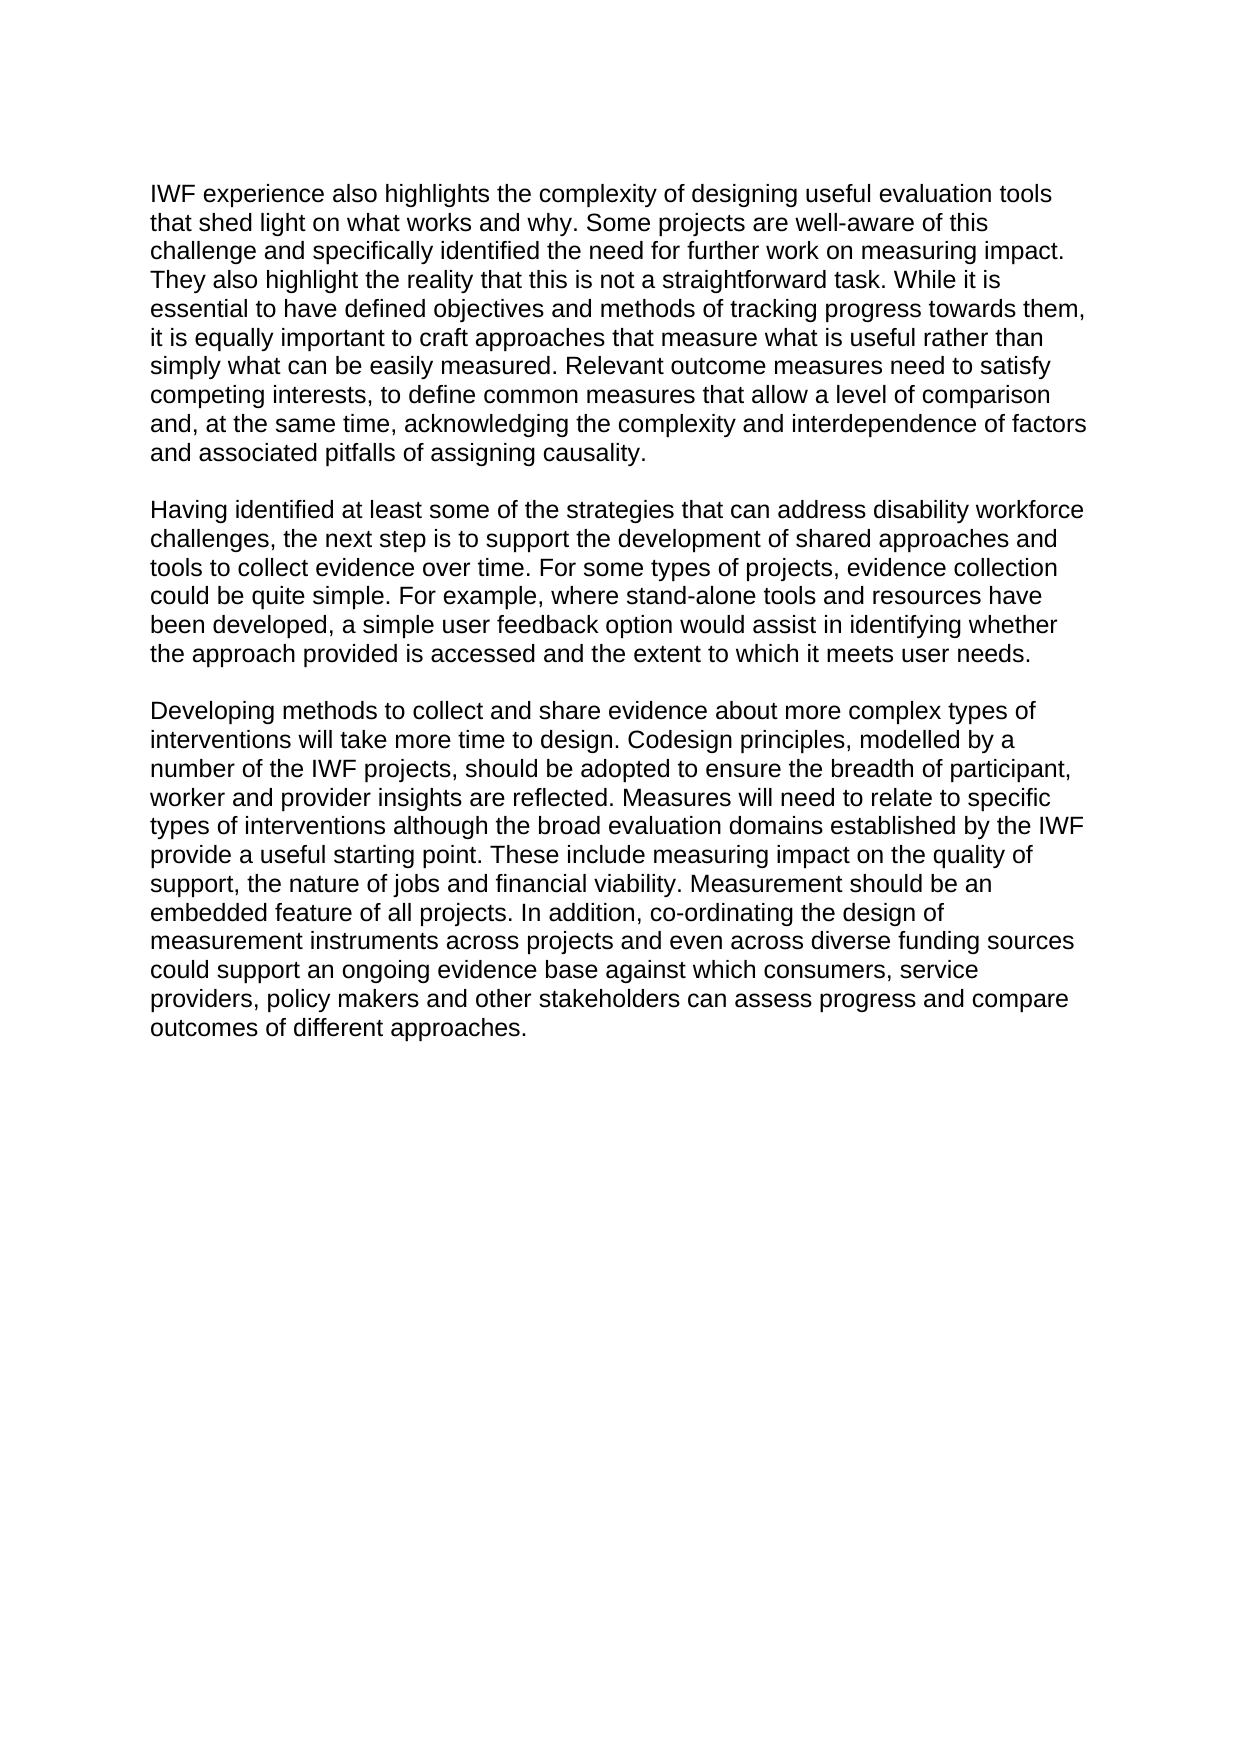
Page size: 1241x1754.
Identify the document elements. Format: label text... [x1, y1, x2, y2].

text Developing methods to collect and share evidence about more complex types of interventions will take more time to design. Codesign principles, modelled by a number of the IWF projects, should be adopted to ensure the breadth of participant, worker and provider insights are reflected. Measures will need to relate to specific types of interventions although the broad evaluation domains established by the IWF provide a useful starting point. These include measuring impact on the quality of support, the nature of jobs and financial viability. Measurement should be an embedded feature of all projects. In addition, co-ordinating the design of measurement instruments across projects and even across diverse funding sources could support an ongoing evidence base against which consumers, service providers, policy makers and other stakeholders can assess progress and compare outcomes of different approaches. [150, 696, 1090, 1041]
text Having identified at least some of the strategies that can address disability workforce challenges, the next step is to support the development of shared approaches and tools to collect evidence over time. For some types of projects, evidence collection could be quite simple. For example, where stand-alone tools and resources have been developed, a simple user feedback option would assist in identifying whether the approach provided is accessed and the extent to which it meets user needs. [150, 495, 1090, 667]
text IWF experience also highlights the complexity of designing useful evaluation tools that shed light on what works and why. Some projects are well-aware of this challenge and specifically identified the need for further work on measuring impact. They also highlight the reality that this is not a straightforward task. While it is essential to have defined objectives and methods of tracking progress towards them, it is equally important to craft approaches that measure what is useful rather than simply what can be easily measured. Relevant outcome measures need to satisfy competing interests, to define common measures that allow a level of comparison and, at the same time, acknowledging the complexity and interdependence of factors and associated pitfalls of assigning causality. [150, 179, 1090, 466]
